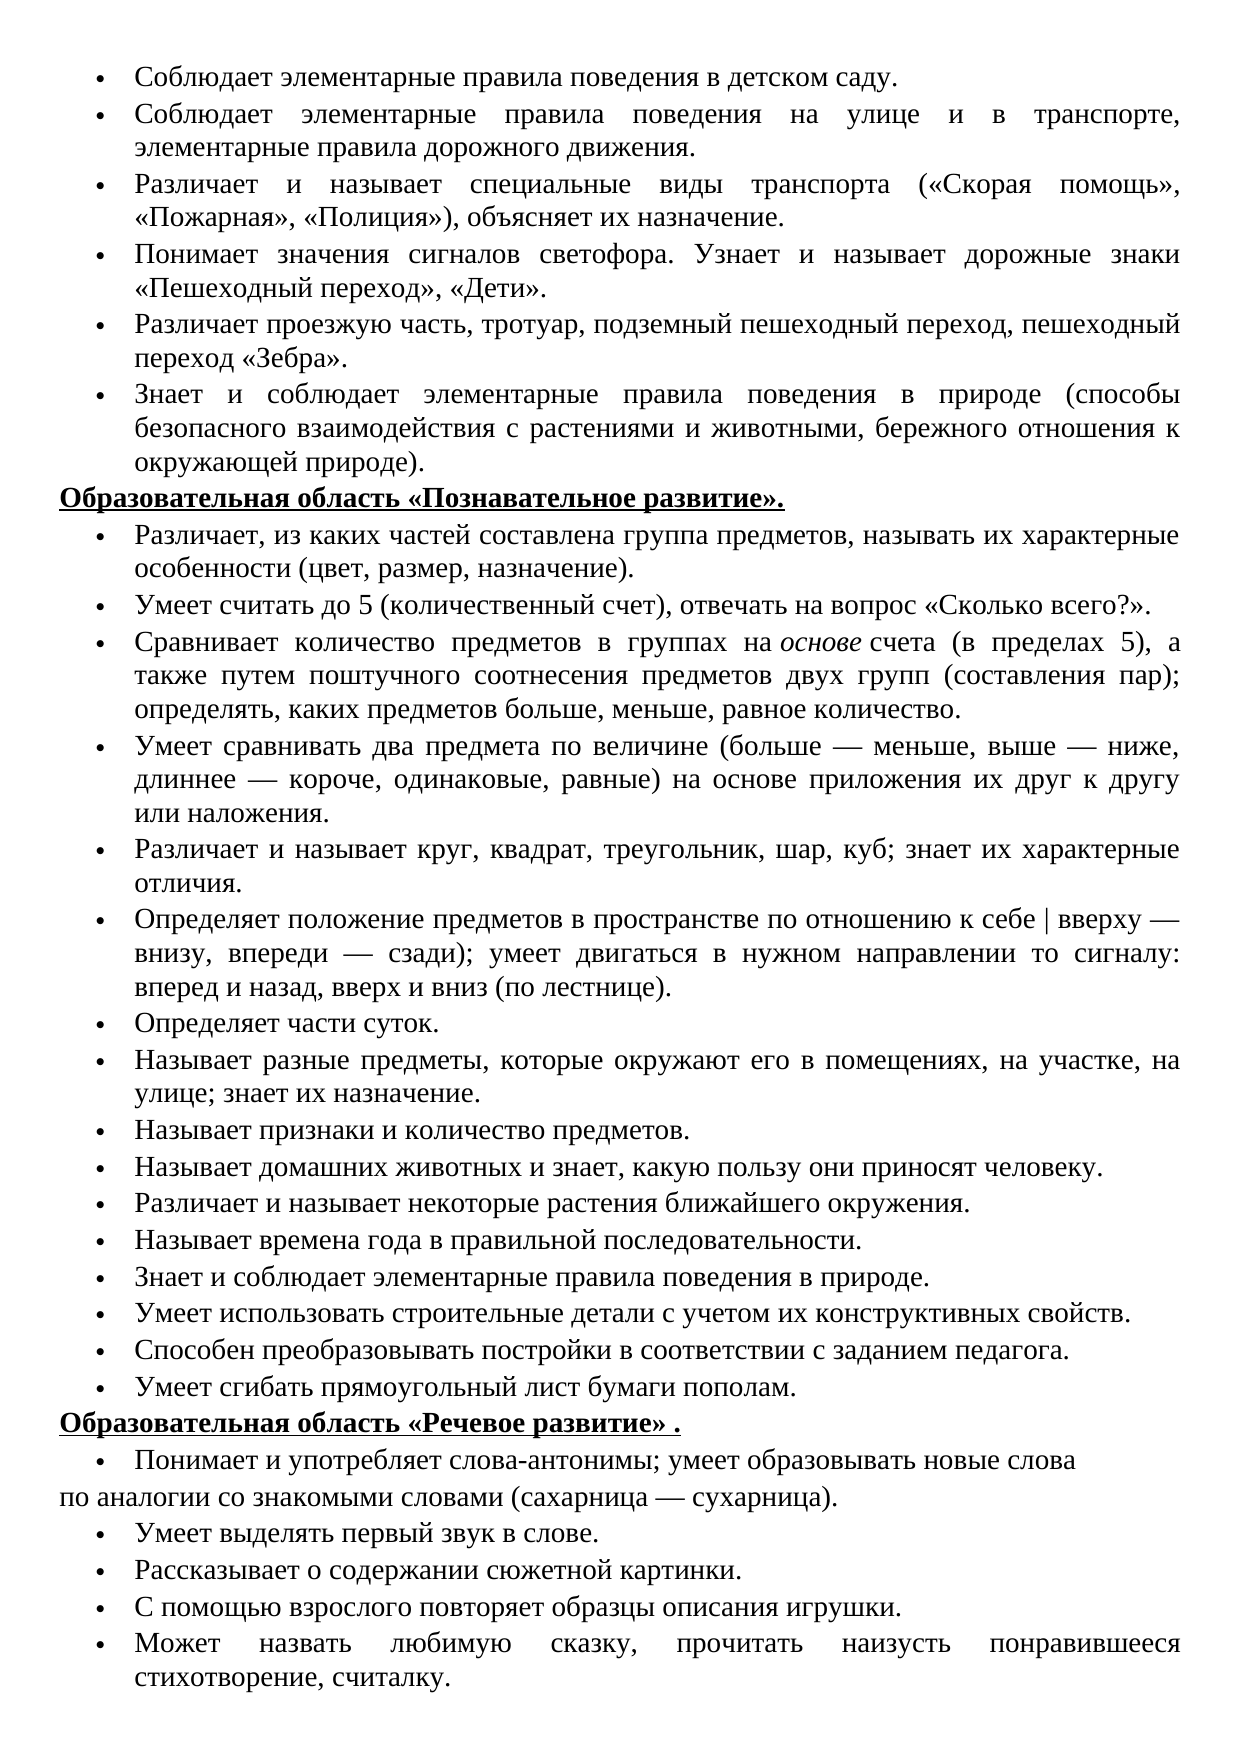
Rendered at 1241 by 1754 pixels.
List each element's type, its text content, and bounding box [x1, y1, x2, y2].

list Понимает и употребляет слова-антонимы; умеет образовывать новые слова [97, 1442, 1181, 1476]
list Различает и называет специальные виды транспорта («Скорая помощь», «Пожарная», «Полиция»), объясняет их назначение. [97, 166, 1181, 233]
list Различает и называет некоторые растения ближайшего окружения. [97, 1186, 1181, 1219]
list Соблюдает элементарные правила поведения на улице и в транспорте, элементарные правила дорожного движения. [97, 96, 1181, 163]
list Называет признаки и количество предметов. [97, 1112, 1181, 1146]
list Знает и соблюдает элементарные правила поведения в природе (способы безопасного взаимодействия с растениями и животными, бережного отношения к окружающей природе). [97, 377, 1181, 477]
list Различает и называет круг, квадрат, треугольник, шар, куб; знает их характерные отличия. [97, 831, 1181, 898]
list Называет времена года в правильной последовательности. [97, 1222, 1181, 1256]
list Понимает значения сигналов светофора. Узнает и называет дорожные знаки «Пешеходный переход», «Дети». [97, 236, 1181, 303]
list Умеет использовать строительные детали с учетом их конструктивных свойств. [97, 1296, 1181, 1329]
list Умеет выделять первый звук в слове. [97, 1516, 1181, 1549]
list Знает и соблюдает элементарные правила поведения в природе. [97, 1259, 1181, 1292]
list Сравнивает количество предметов в группах на основе счета (в пределах 5), а также путем поштучного соотнесения предметов двух групп (составления пар); определять, каких предметов больше, меньше, равное количество. [97, 624, 1181, 724]
list Умеет сгибать прямоугольный лист бумаги пополам. [97, 1369, 1181, 1402]
list Соблюдает элементарные правила поведения в детском саду. [97, 59, 1181, 93]
list Умеет сравнивать два предмета по величине (больше — меньше, выше — ниже, длиннее — короче, одинаковые, равные) на основе приложения их друг к другу или наложения. [97, 728, 1181, 828]
list Рассказывает о содержании сюжетной картинки. [97, 1552, 1181, 1586]
text Образовательная область «Речевое развитие» . [59, 1406, 1181, 1439]
list С помощью взрослого повторяет образцы описания игрушки. [97, 1589, 1181, 1622]
list Определяет части суток. [97, 1005, 1181, 1039]
list Называет домашних животных и знает, какую пользу они приносят человеку. [97, 1149, 1181, 1182]
list Умеет считать до 5 (количественный счет), отвечать на вопрос «Сколько всего?». [97, 587, 1181, 621]
list Различает, из каких частей составлена группа предметов, называть их характерные особенности (цвет, размер, назначение). [97, 517, 1181, 584]
list Называет разные предметы, которые окружают его в помещениях, на участке, на улице; знает их назначение. [97, 1042, 1181, 1109]
text Образовательная область «Познавательное развитие». [59, 480, 1181, 514]
list Способен преобразовывать постройки в соответствии с заданием педагога. [97, 1332, 1181, 1366]
list Определяет положение предметов в пространстве по отношению к себе | вверху — внизу, впереди — сзади); умеет двигаться в нужном направлении то сигналу: вперед и назад, вверх и вниз (по лестнице). [97, 902, 1181, 1002]
list Различает проезжую часть, тротуар, подземный пешеходный переход, пешеходный переход «Зебра». [97, 306, 1181, 373]
list Может назвать любимую сказку, прочитать наизусть понравившееся стихотворение, считалку. [97, 1626, 1181, 1693]
text по аналогии со знакомыми словами (сахарница — сухарница). [59, 1479, 1181, 1512]
